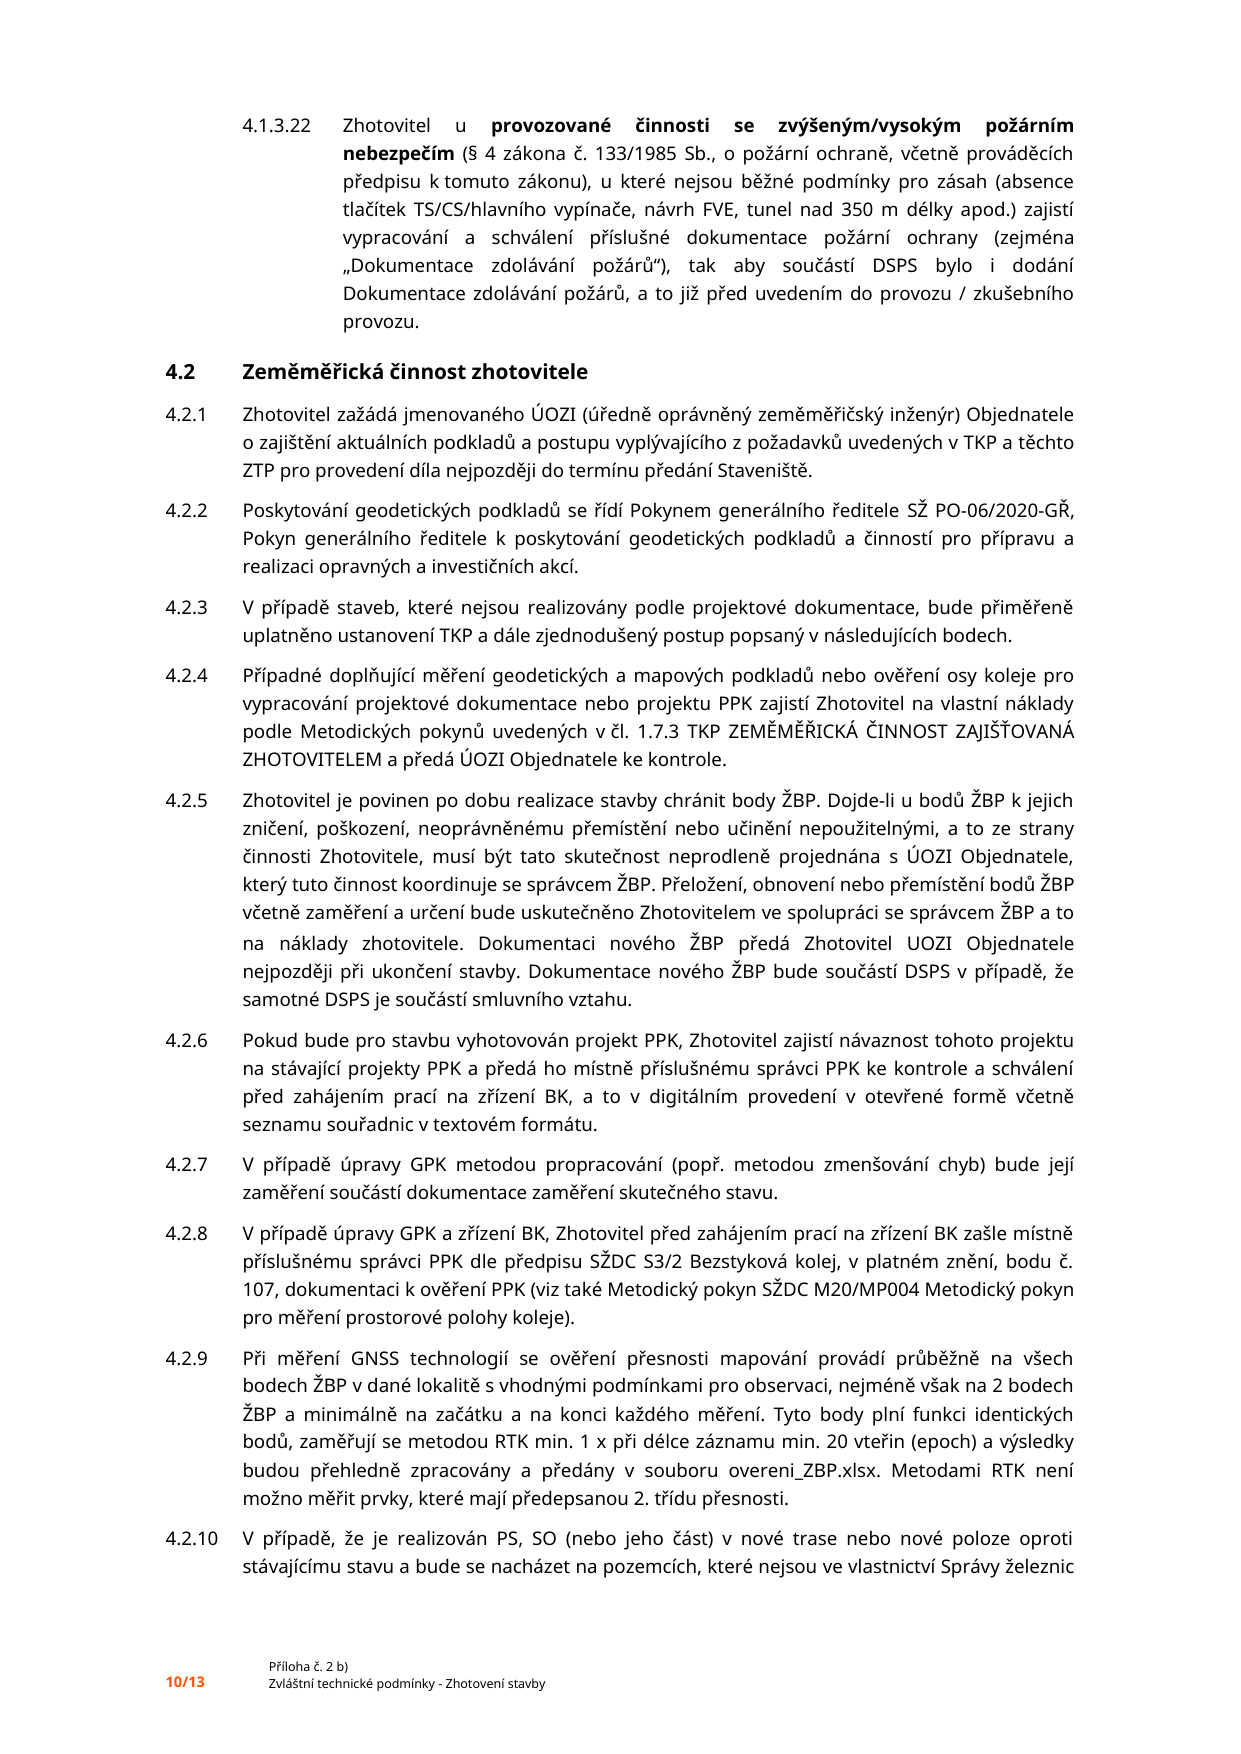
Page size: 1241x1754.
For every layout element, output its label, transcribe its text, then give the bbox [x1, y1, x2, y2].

text V případě úpravy GPK a zřízení BK, Zhotovitel před zahájením prací na zřízení BK zašle místně příslušnému správci PPK dle předpisu SŽDC S3/2 Bezstyková kolej, v platném znění, bodu č. 107, dokumentaci k ověření PPK (viz také Metodický pokyn SŽDC M20/MP004 Metodický pokyn pro měření prostorové polohy koleje). [165, 1220, 1075, 1330]
text V případě úpravy GPK metodou propracování (popř. metodou zmenšování chyb) bude její zaměření součástí dokumentace zaměření skutečného stavu. [165, 1152, 1075, 1205]
text Zhotovitel u provozované činnosti se zvýšeným/vysokým požárním nebezpečím (§ 4 zákona č. 133/1985 Sb., o požární ochraně, včetně prováděcích předpisu k tomuto zákonu), u které nejsou běžné podmínky pro zásah (absence tlačítek TS/CS/hlavního vypínače, návrh FVE, tunel nad 350 m délky apod.) zajistí vypracování a schválení příslušné dokumentace požární ochrany (zejména „Dokumentace zdolávání požárů“), tak aby součástí DSPS bylo i dodání Dokumentace zdolávání požárů, a to již před uvedením do provozu / zkušebního provozu. [242, 112, 1075, 334]
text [165, 1525, 1075, 1579]
text Pokud bude pro stavbu vyhotovován projekt PPK, Zhotovitel zajistí návaznost tohoto projektu na stávající projekty PPK a předá ho místně příslušnému správci PPK ke kontrole a schválení před zahájením prací na zřízení BK, a to v digitálním provedení v otevřené formě včetně seznamu souřadnic v textovém formátu. [165, 1027, 1075, 1137]
text Zhotovitel je povinen po dobu realizace stavby chránit body ŽBP. Dojde-li u bodů ŽBP k jejich zničení, poškození, neoprávněnému přemístění nebo učinění nepoužitelnými, a to ze strany činnosti Zhotovitele, musí být tato skutečnost neprodleně projednána s ÚOZI Objednatele, který tuto činnost koordinuje se správcem ŽBP. Přeložení, obnovení nebo přemístění bodů ŽBP včetně zaměření a určení bude uskutečněno Zhotovitelem ve spolupráci se správcem ŽBP a to na náklady zhotovitele. Dokumentaci nového ŽBP předá Zhotovitel UOZI Objednatele nejpozději při ukončení stavby. Dokumentace nového ŽBP bude součástí DSPS v případě, že samotné DSPS je součástí smluvního vztahu. [165, 787, 1075, 1012]
text Případné doplňující měření geodetických a mapových podkladů nebo ověření osy koleje pro vypracování projektové dokumentace nebo projektu PPK zajistí Zhotovitel na vlastní náklady podle Metodických pokynů uvedených v čl. 1.7.3 TKP ZEMĚMĚŘICKÁ ČINNOST ZAJIŠŤOVANÁ ZHOTOVITELEM a předá ÚOZI Objednatele ke kontrole. [165, 663, 1075, 772]
text Při měření GNSS technologií se ověření přesnosti mapování provádí průběžně na všech bodech ŽBP v dané lokalitě s vhodnými podmínkami pro observaci, nejméně však na 2 bodech ŽBP a minimálně na začátku a na konci každého měření. Tyto body plní funkci identických bodů, zaměřují se metodou RTK min. 1 x při délce záznamu min. 20 vteřin (epoch) a výsledky budou přehledně zpracovány a předány v souboru overeni_ZBP.xlsx. Metodami RTK není možno měřit prvky, které mají předepsanou 2. třídu přesnosti. [165, 1345, 1075, 1510]
text Zhotovitel zažádá jmenovaného ÚOZI (úředně oprávněný zeměměřičský inženýr) Objednatele o zajištění aktuálních podkladů a postupu vyplývajícího z požadavků uvedených v TKP a těchto ZTP pro provedení díla nejpozději do termínu předání Staveniště. [165, 401, 1075, 482]
text Zeměměřická činnost zhotovitele [165, 357, 1075, 386]
text V případě staveb, které nejsou realizovány podle projektové dokumentace, bude přiměřeně uplatněno ustanovení TKP a dále zjednodušený postup popsaný v následujících bodech. [165, 594, 1075, 648]
text Poskytování geodetických podkladů se řídí Pokynem generálního ředitele SŽ PO-06/2020-GŘ, Pokyn generálního ředitele k poskytování geodetických podkladů a činností pro přípravu a realizaci opravných a investičních akcí. [165, 497, 1075, 579]
